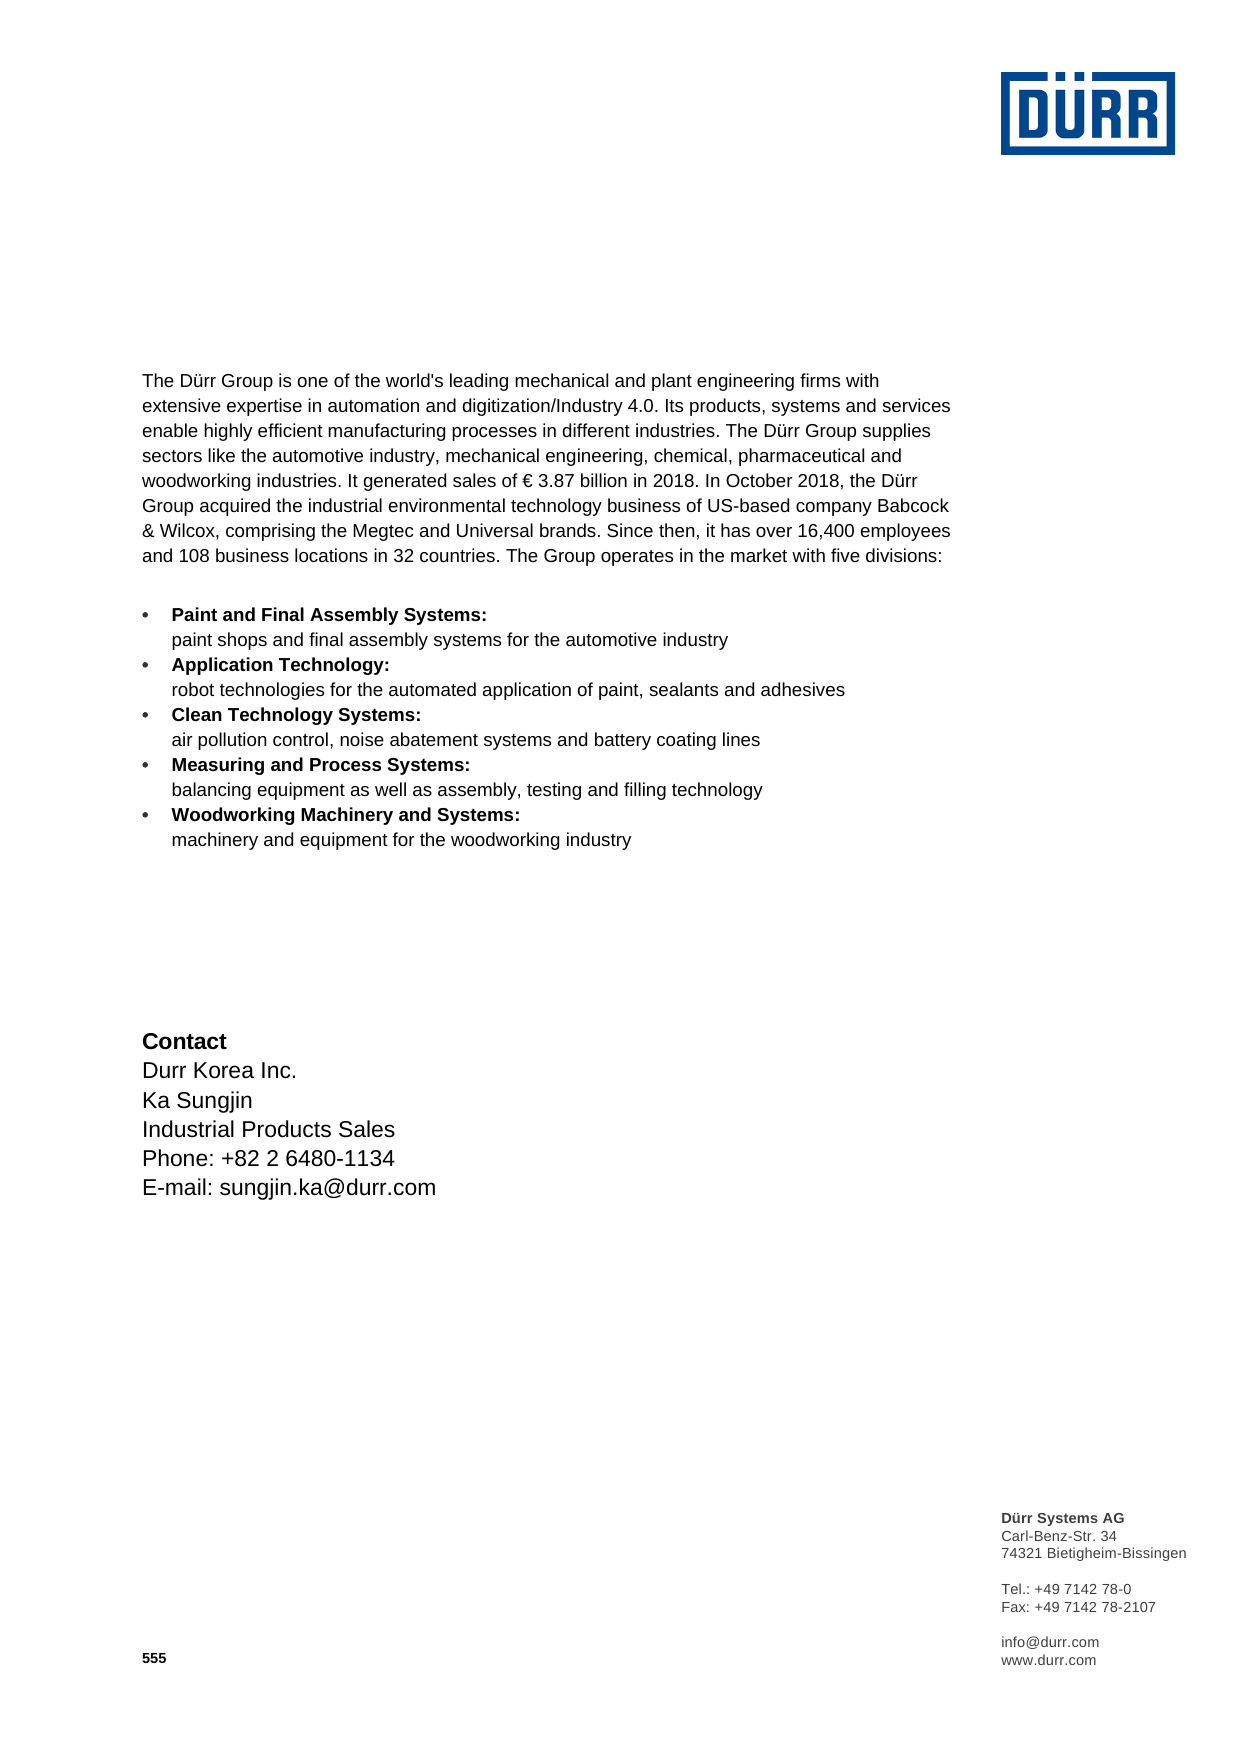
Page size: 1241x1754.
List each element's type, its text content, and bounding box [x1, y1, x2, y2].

text Measuring and Process Systems: [142, 751, 951, 776]
text Woodworking Machinery and Systems: [142, 801, 951, 826]
list air pollution control, noise abatement systems and battery coating lines [171, 726, 951, 751]
list machinery and equipment for the woodworking industry [171, 826, 951, 851]
text Phone: +82 2 6480-1134 [142, 1142, 951, 1171]
text Paint and Final Assembly Systems: [142, 601, 951, 626]
text Durr Korea Inc. [142, 1055, 951, 1084]
text The Dürr Group is one of the world's leading mechanical and plant engineering firms with extensive expertise in automation and digitization/Industry 4.0. Its products, systems and services enable highly efficient manufacturing processes in different industries. The Dürr Group supplies sectors like the automotive industry, mechanical engineering, chemical, pharmaceutical and woodworking industries. It generated sales of € 3.87 billion in 2018. In October 2018, the Dürr Group acquired the industrial environmental technology business of US-based company Babcock & Wilcox, comprising the Megtec and Universal brands. Since then, it has over 16,400 employees and 108 business locations in 32 countries. The Group operates in the market with five divisions: [142, 366, 951, 566]
text E-mail: sungjin.ka@durr.com [142, 1171, 951, 1201]
list paint shops and final assembly systems for the automotive industry [171, 626, 951, 651]
text Ka Sungjin [142, 1084, 951, 1113]
list balancing equipment as well as assembly, testing and filling technology [171, 776, 951, 801]
text Industrial Products Sales [142, 1113, 951, 1142]
picture [1001, 72, 1175, 155]
list robot technologies for the automated application of paint, sealants and adhesives [171, 676, 951, 701]
text Application Technology: [142, 651, 951, 676]
text Clean Technology Systems: [142, 701, 951, 726]
text Contact [142, 1026, 951, 1055]
